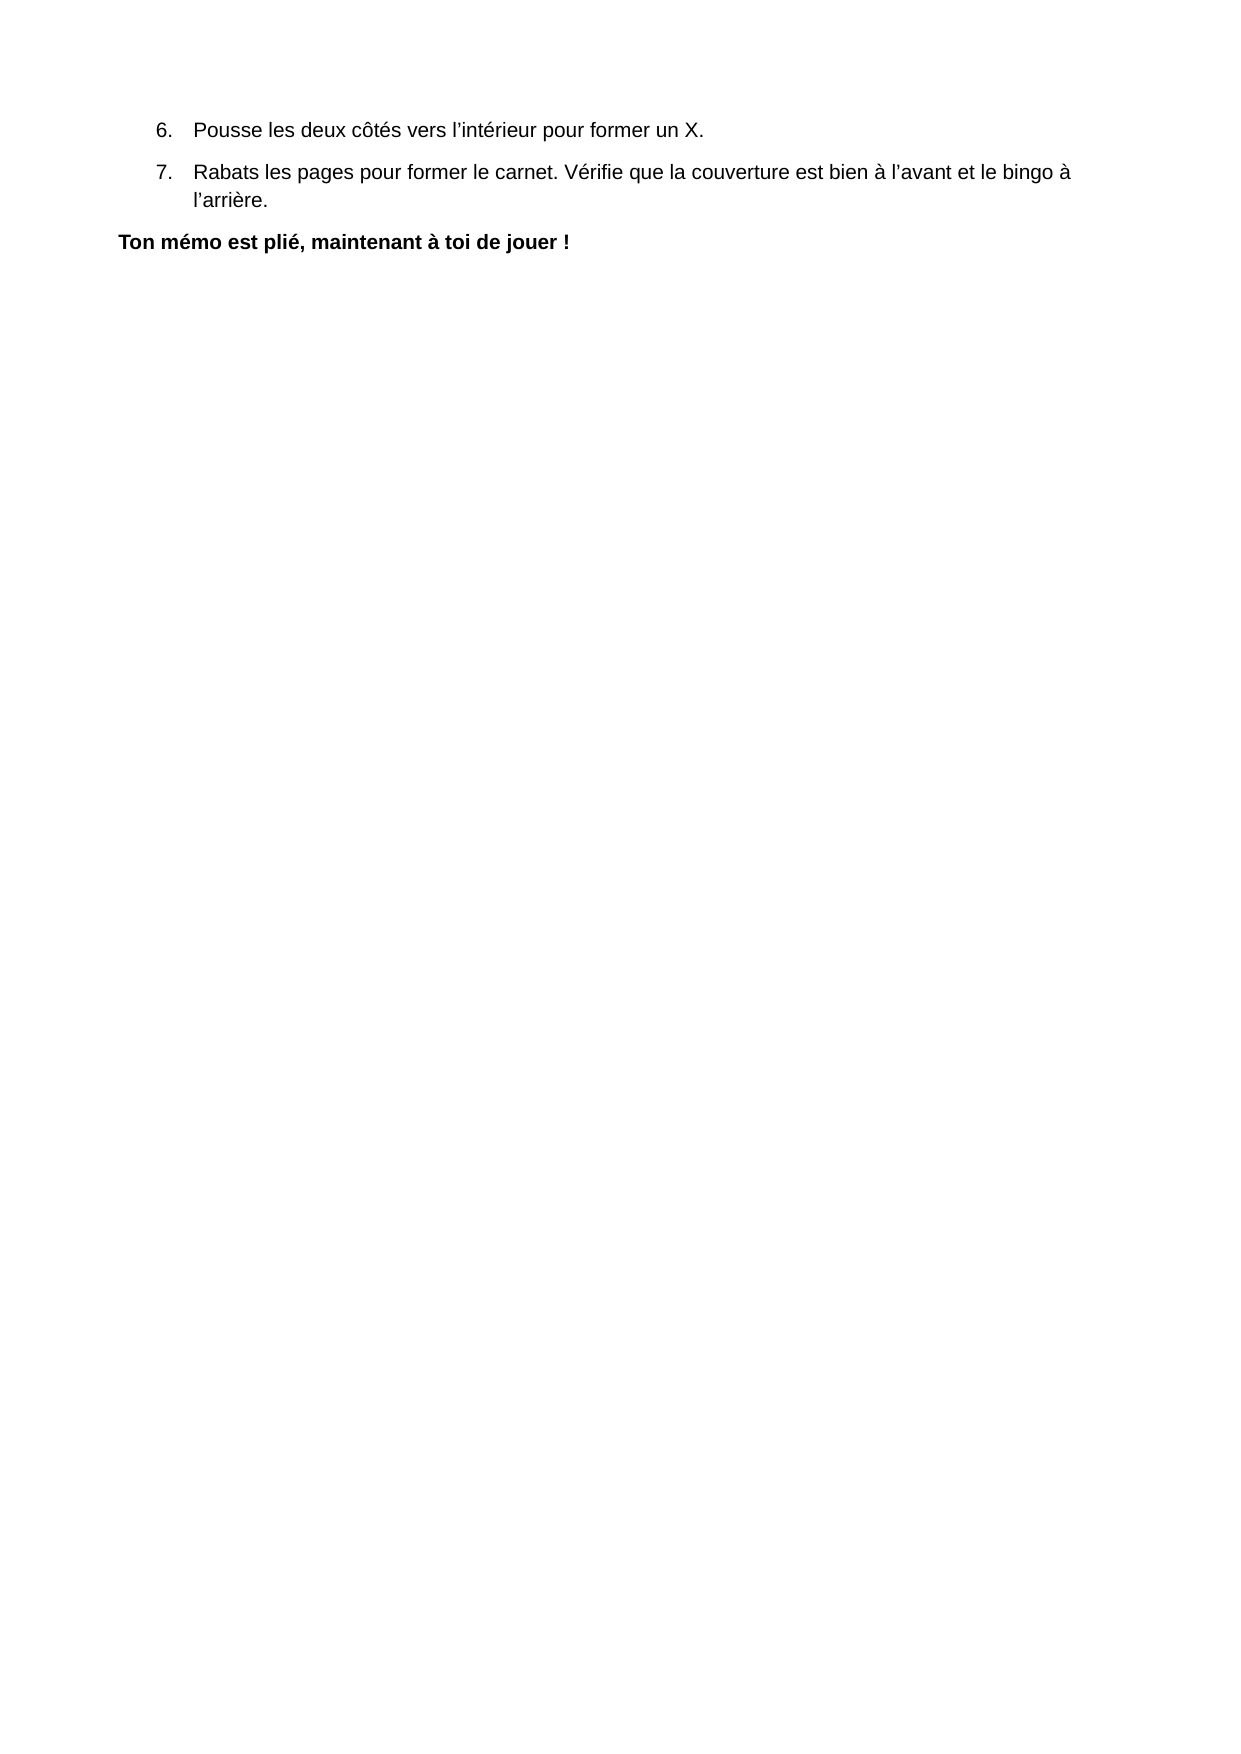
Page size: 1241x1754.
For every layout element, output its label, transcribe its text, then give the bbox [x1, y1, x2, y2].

list Rabats les pages pour former le carnet. Vérifie que la couverture est bien à l’avant et le bingo à l’arrière. [156, 160, 1122, 212]
text Ton mémo est plié, maintenant à toi de jouer ! [118, 230, 1122, 254]
list Pousse les deux côtés vers l’intérieur pour former un X. [156, 118, 1122, 142]
